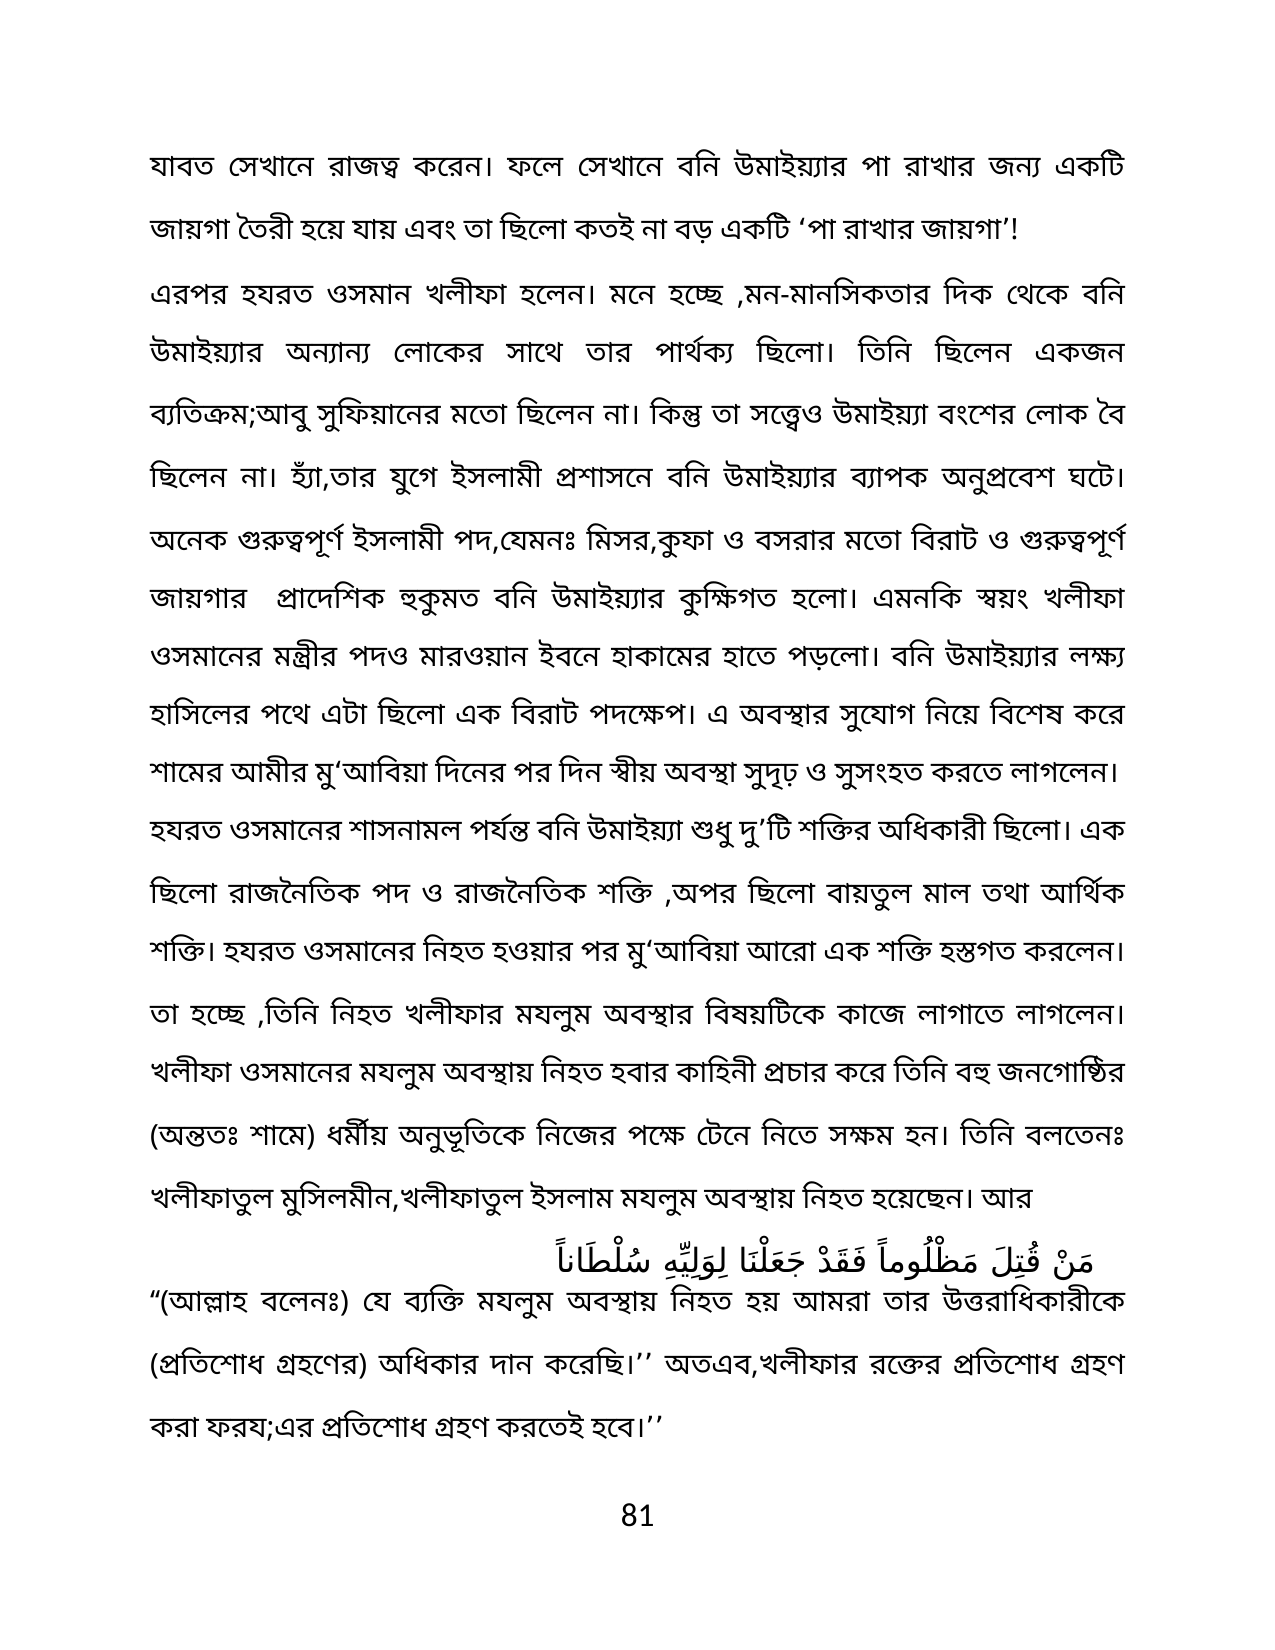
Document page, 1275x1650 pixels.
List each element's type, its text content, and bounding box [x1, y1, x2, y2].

text হযরত ওসমানের শাসনামল পর্যন্ত বনি উমাইয়্যা শুধু দু’টি শক্তির অধিকারী ছিলো। এক ছিলো রাজনৈতিক পদ ও রাজনৈতিক শক্তি ,অপর ছিলো বায়তুল মাল তথা আর্থিক শক্তি। হযরত ওসমানের নিহত হওয়ার পর মু‘আবিয়া আরো এক শক্তি হস্তগত করলেন। তা হচ্ছে ,তিনি নিহত খলীফার মযলুম অবস্থার বিষয়টিকে কাজে লাগাতে লাগলেন। খলীফা ওসমানের মযলুম অবস্থায় নিহত হবার কাহিনী প্রচার করে তিনি বহু জনগোষ্ঠির (অন্ততঃ শামে) ধর্মীয় অনুভূতিকে নিজের পক্ষে টেনে নিতে সক্ষম হন। তিনি বলতেনঃ খলীফাতুল মুসিলমীন,খলীফাতুল ইসলাম মযলুম অবস্থায় নিহত হয়েছেন। আর [150, 814, 1125, 1220]
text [150, 150, 1125, 251]
text এরপর হযরত ওসমান খলীফা হলেন। মনে হচ্ছে ,মন-মানসিকতার দিক থেকে বনি উমাইয়্যার অন্যান্য লোকের সাথে তার পার্থক্য ছিলো। তিনি ছিলেন একজন ব্যতিক্রম;আবু সুফিয়ানের মতো ছিলেন না। কিন্তু তা সত্ত্বেও উমাইয়্যা বংশের লোক বৈ ছিলেন না। হ্যাঁ,তার যুগে ইসলামী প্রশাসনে বনি উমাইয়্যার ব্যাপক অনুপ্রবেশ ঘটে। অনেক গুরুত্বপূর্ণ ইসলামী পদ,যেমনঃ মিসর,কুফা ও বসরার মতো বিরাট ও গুরুত্বপূর্ণ জায়গার প্রাদেশিক হুকুমত বনি উমাইয়্যার কুক্ষিগত হলো। এমনকি স্বয়ং খলীফা ওসমানের মন্ত্রীর পদও মারওয়ান ইবনে হাকামের হাতে পড়লো। বনি উমাইয়্যার লক্ষ্য হাসিলের পথে এটা ছিলো এক বিরাট পদক্ষেপ। এ অবস্থার সুযোগ নিয়ে বিশেষ করে শামের আমীর মু‘আবিয়া দিনের পর দিন স্বীয় অবস্থা সুদৃঢ় ও সুসংহত করতে লাগলেন। [150, 273, 1125, 794]
text مَنْ قُتِلَ مَظْلُوماً فَقَدْ جَعَلْنَا لِوَلِيِّهِ سُلْطَاناً [150, 1242, 1125, 1280]
text ‘‘(আল্লাহ বলেনঃ) যে ব্যক্তি মযলুম অবস্থায় নিহত হয় আমরা তার উত্তরাধিকারীকে (প্রতিশোধ গ্রহণের) অধিকার দান করেছি।’’ অতএব,খলীফার রক্তের প্রতিশোধ গ্রহণ করা ফরয;এর প্রতিশোধ গ্রহণ করতেই হবে।’’ [150, 1280, 1125, 1449]
